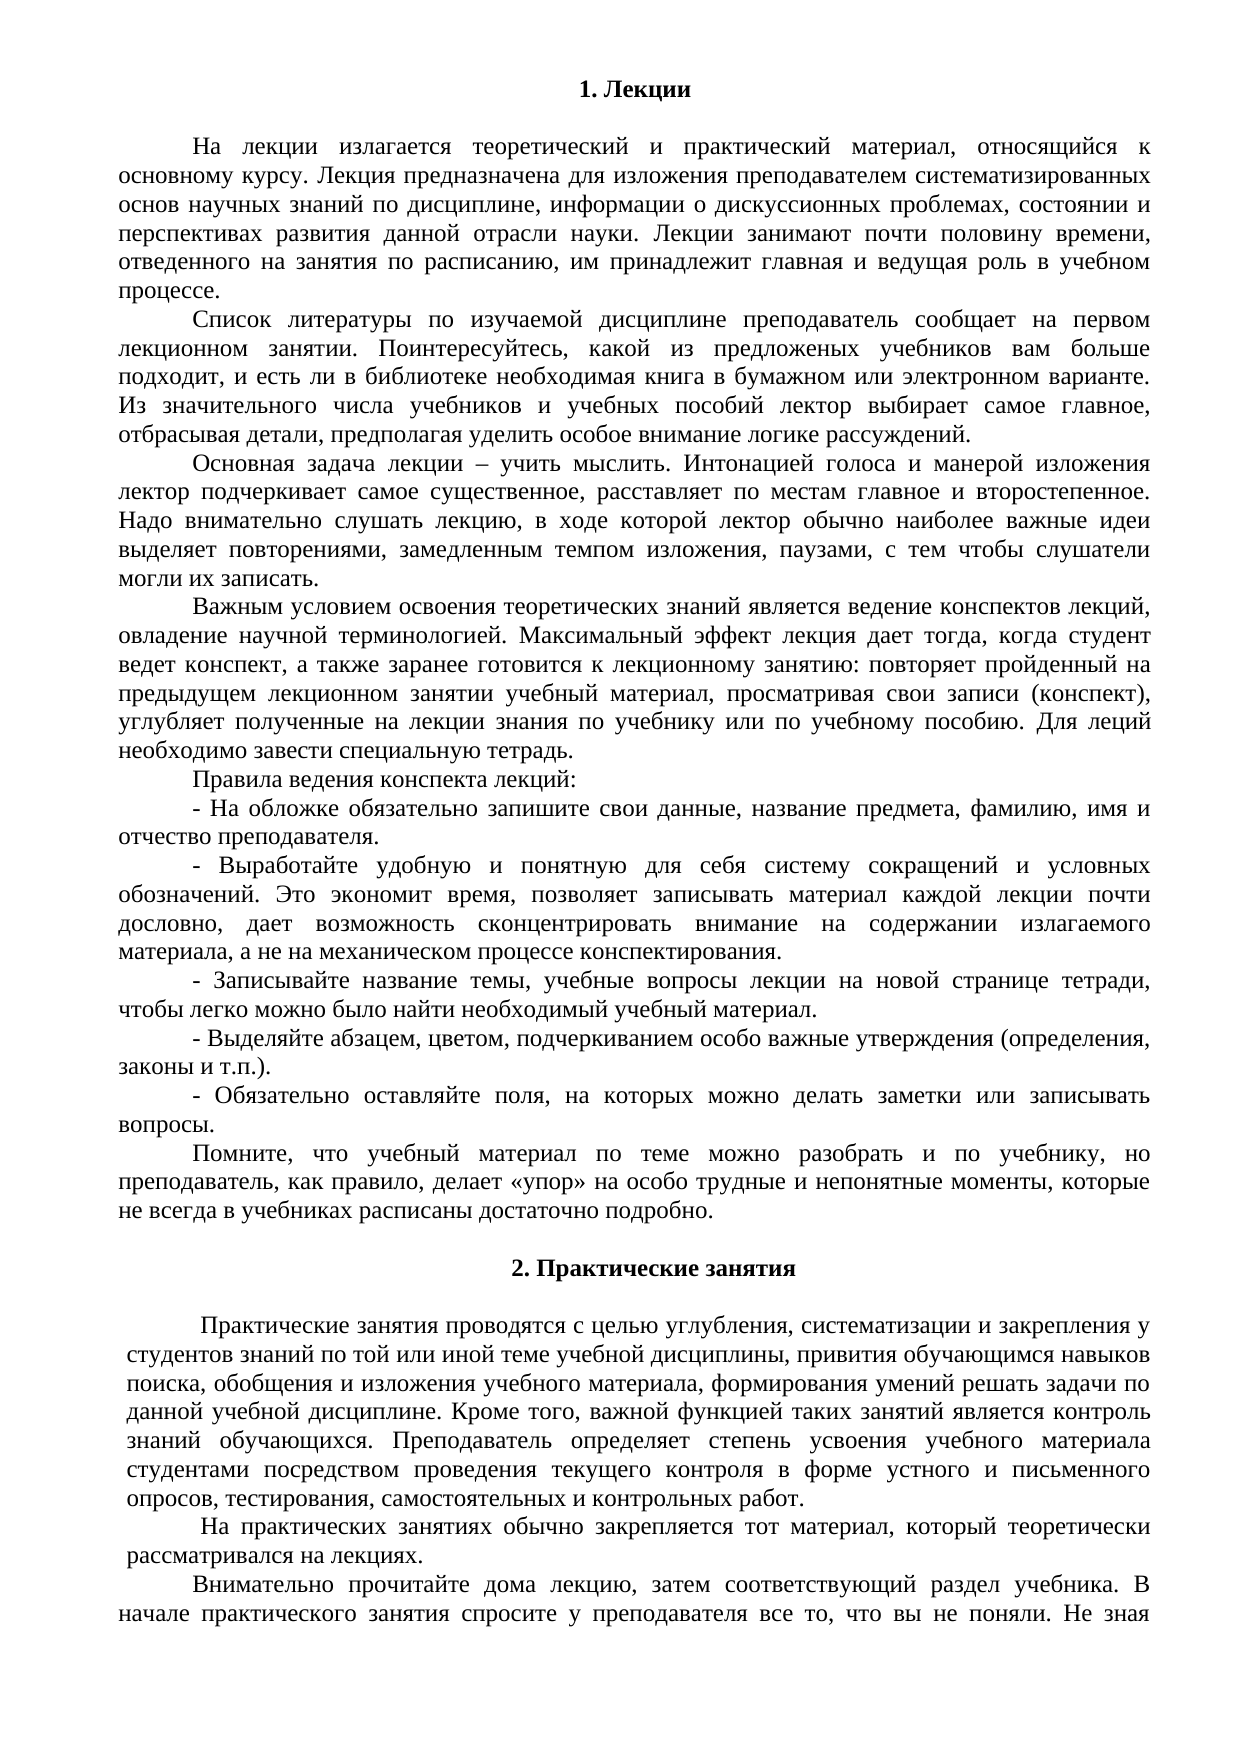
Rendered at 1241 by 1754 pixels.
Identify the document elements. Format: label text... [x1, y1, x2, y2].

text Помните, что учебный материал по теме можно разобрать и по учебнику, но преподаватель, как правило, делает «упор» на особо трудные и непонятные моменты, которые не всегда в учебниках расписаны достаточно подробно. [118, 1138, 1152, 1224]
text 1. Лекции [118, 74, 1152, 103]
text - Обязательно оставляйте поля, на которых можно делать заметки или записывать вопросы. [118, 1080, 1152, 1138]
text Важным условием освоения теоретических знаний является ведение конспектов лекций, овладение научной терминологией. Максимальный эффект лекция дает тогда, когда студент ведет конспект, а также заранее готовится к лекционному занятию: повторяет пройденный на предыдущем лекционном занятии учебный материал, просматривая свои записи (конспект), углубляет полученные на лекции знания по учебнику или по учебному пособию. Для леций необходимо завести специальную тетрадь. [118, 591, 1152, 764]
text 2. Практические занятия [118, 1253, 1152, 1281]
text Список литературы по изучаемой дисциплине преподаватель сообщает на первом лекционном занятии. Поинтересуйтесь, какой из предложеных учебников вам больше подходит, и есть ли в библиотеке необходимая книга в бумажном или электронном варианте. Из значительного числа учебников и учебных пособий лектор выбирает самое главное, отбрасывая детали, предполагая уделить особое внимание логике рассуждений. [118, 304, 1152, 448]
text Практические занятия проводятся с целью углубления, систематизации и закрепления у студентов знаний по той или иной теме учебной дисциплины, привития обучающимся навыков поиска, обобщения и изложения учебного материала, формирования умений решать задачи по данной учебной дисциплине. Кроме того, важной функцией таких занятий является контроль знаний обучающихся. Преподаватель определяет степень усвоения учебного материала студентами посредством проведения текущего контроля в форме устного и письменного опросов, тестирования, самостоятельных и контрольных работ. [126, 1310, 1152, 1511]
text - На обложке обязательно запишите свои данные, название предмета, фамилию, имя и отчество преподавателя. [118, 793, 1152, 850]
text - Выработайте удобную и понятную для себя систему сокращений и условных обозначений. Это экономит время, позволяет записывать материал каждой лекции почти дословно, дает возможность сконцентрировать внимание на содержании излагаемого материала, а не на механическом процессе конспектирования. [118, 850, 1152, 965]
text - Записывайте название темы, учебные вопросы лекции на новой странице тетради, чтобы легко можно было найти необходимый учебный материал. [118, 965, 1152, 1023]
text Правила ведения конспекта лекций: [118, 764, 1152, 793]
text Основная задача лекции – учить мыслить. Интонацией голоса и манерой изложения лектор подчеркивает самое существенное, расставляет по местам главное и второстепенное. Надо внимательно слушать лекцию, в ходе которой лектор обычно наиболее важные идеи выделяет повторениями, замедленным темпом изложения, паузами, с тем чтобы слушатели могли их записать. [118, 448, 1152, 591]
text - Выделяйте абзацем, цветом, подчеркиванием особо важные утверждения (определения, законы и т.п.). [118, 1023, 1152, 1080]
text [118, 1569, 1152, 1626]
text На лекции излагается теоретический и практический материал, относящийся к основному курсу. Лекция предназначена для изложения преподавателем систематизированных основ научных знаний по дисциплине, информации о дискуссионных проблемах, состоянии и перспективах развития данной отрасли науки. Лекции занимают почти половину времени, отведенного на занятия по расписанию, им принадлежит главная и ведущая роль в учебном процессе. [118, 131, 1152, 304]
text На практических занятиях обычно закрепляется тот материал, который теоретически рассматривался на лекциях. [126, 1511, 1152, 1569]
